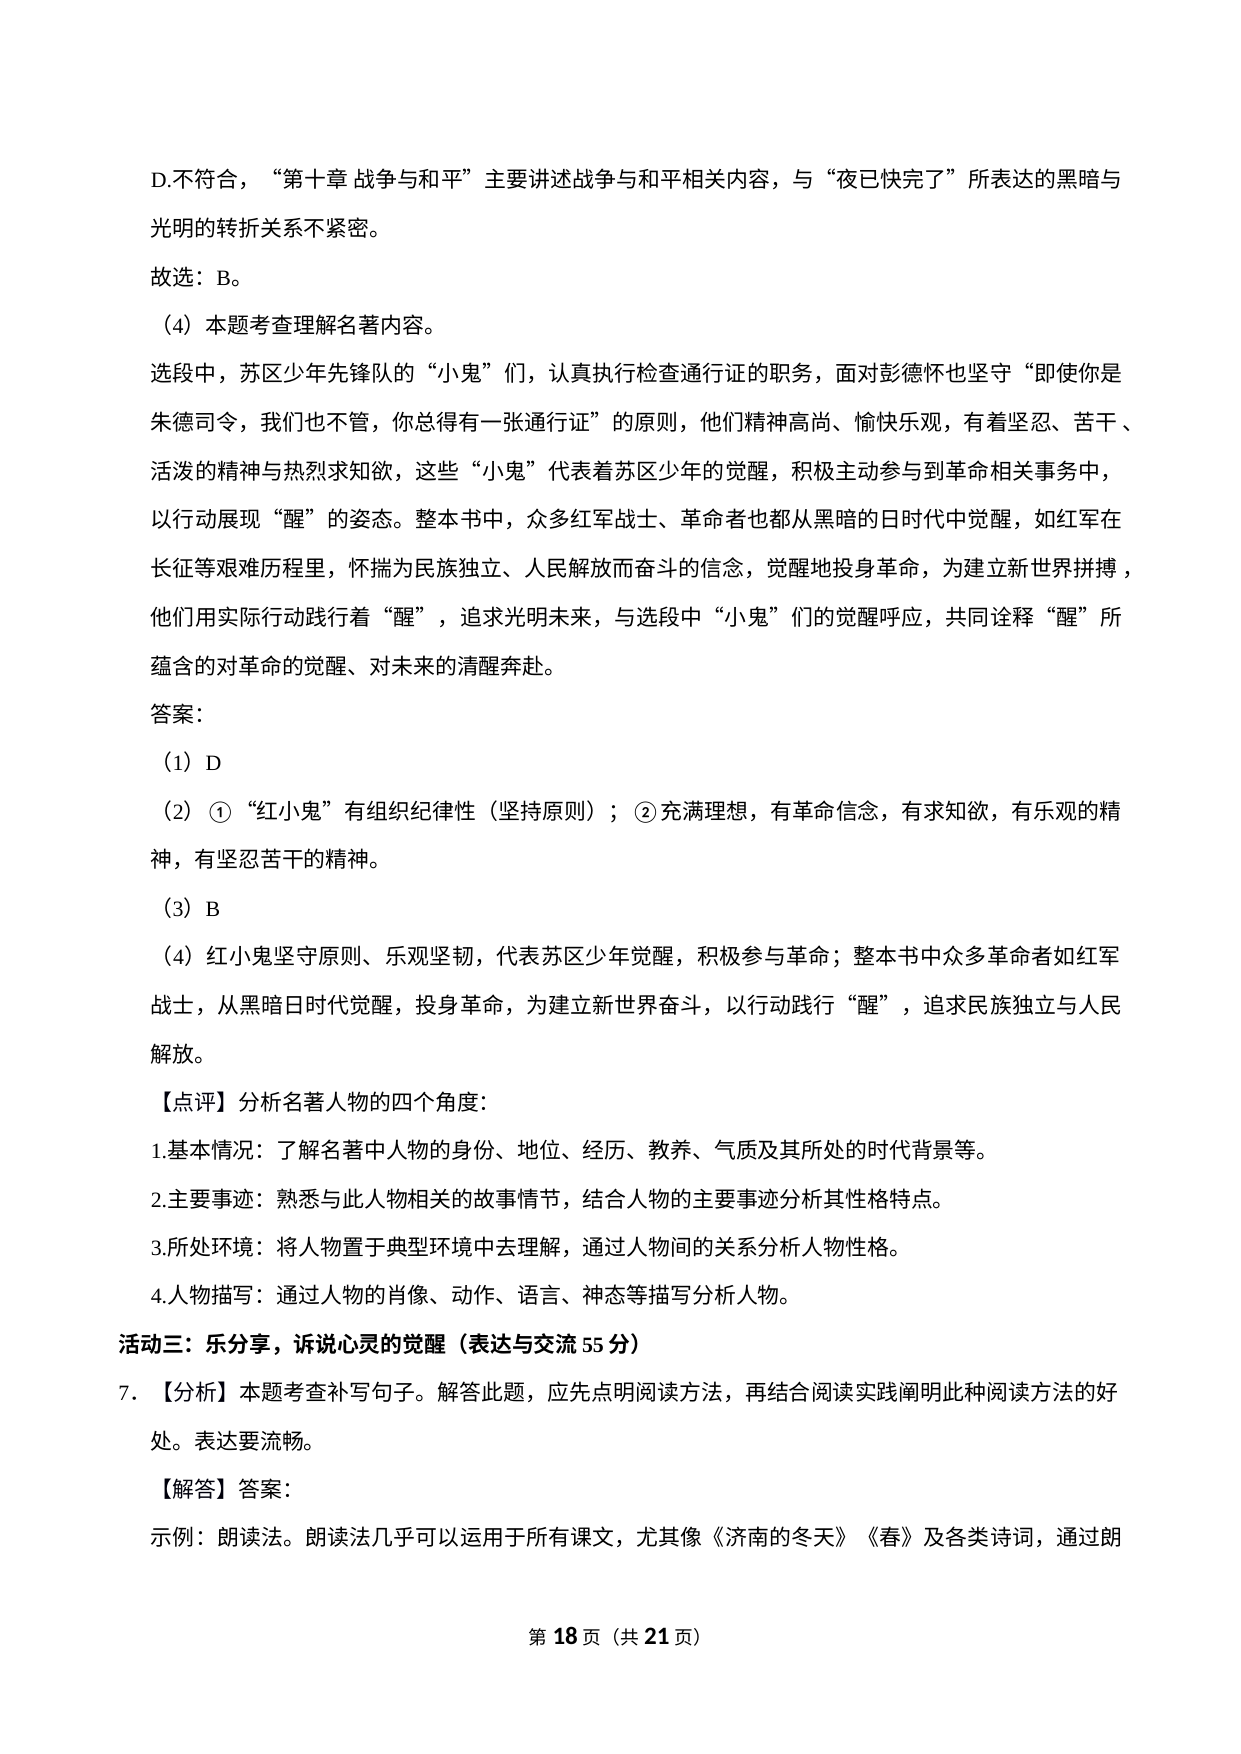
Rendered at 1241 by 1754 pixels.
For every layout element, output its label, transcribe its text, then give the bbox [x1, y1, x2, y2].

text （1）D [151, 745, 1122, 777]
text （3）B [151, 890, 1122, 923]
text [151, 1520, 1122, 1552]
text （2）①“红小鬼”有组织纪律性（坚持原则）；②充满理想，有革命信念，有求知欲，有乐观的精神，有坚忍苦干的精神。 [151, 793, 1122, 874]
text 1.基本情况：了解名著中人物的身份、地位、经历、教养、气质及其所处的时代背景等。 [151, 1133, 1122, 1165]
text 活动三：乐分享，诉说心灵的觉醒（表达与交流55分） [118, 1326, 1122, 1359]
text （4）红小鬼坚守原则、乐观坚韧，代表苏区少年觉醒，积极参与革命；整本书中众多革命者如红军战士，从黑暗日时代觉醒，投身革命，为建立新世界奋斗，以行动践行“醒”，追求民族独立与人民解放。 [151, 939, 1122, 1069]
text D.不符合，“第十章 战争与和平”主要讲述战争与和平相关内容，与“夜已快完了”所表达的黑暗与光明的转折关系不紧密。 [151, 162, 1122, 243]
text 7．【分析】本题考查补写句子。解答此题，应先点明阅读方法，再结合阅读实践阐明此种阅读方法的好处。表达要流畅。 [118, 1374, 1122, 1456]
text （4）本题考查理解名著内容。 [151, 307, 1122, 340]
text 【点评】分析名著人物的四个角度： [151, 1084, 1122, 1117]
text 选段中，苏区少年先锋队的“小鬼”们，认真执行检查通行证的职务，面对彭德怀也坚守“即使你是朱德司令，我们也不管，你总得有一张通行证”的原则，他们精神高尚、愉快乐观，有着坚忍、苦干、活泼的精神与热烈求知欲，这些“小鬼”代表着苏区少年的觉醒，积极主动参与到革命相关事务中，以行动展现“醒”的姿态。整本书中，众多红军战士、革命者也都从黑暗的日时代中觉醒，如红军在长征等艰难历程里，怀揣为民族独立、人民解放而奋斗的信念，觉醒地投身革命，为建立新世界拼搏，他们用实际行动践行着“醒”，追求光明未来，与选段中“小鬼”们的觉醒呼应，共同诠释“醒”所蕴含的对革命的觉醒、对未来的清醒奔赴。 [151, 356, 1122, 681]
text 【解答】答案： [151, 1472, 1122, 1504]
text 答案： [151, 697, 1122, 729]
text 4.人物描写：通过人物的肖像、动作、语言、神态等描写分析人物。 [151, 1278, 1122, 1310]
text 2.主要事迹：熟悉与此人物相关的故事情节，结合人物的主要事迹分析其性格特点。 [151, 1181, 1122, 1214]
text 3.所处环境：将人物置于典型环境中去理解，通过人物间的关系分析人物性格。 [151, 1229, 1122, 1262]
text 故选：B。 [151, 259, 1122, 292]
